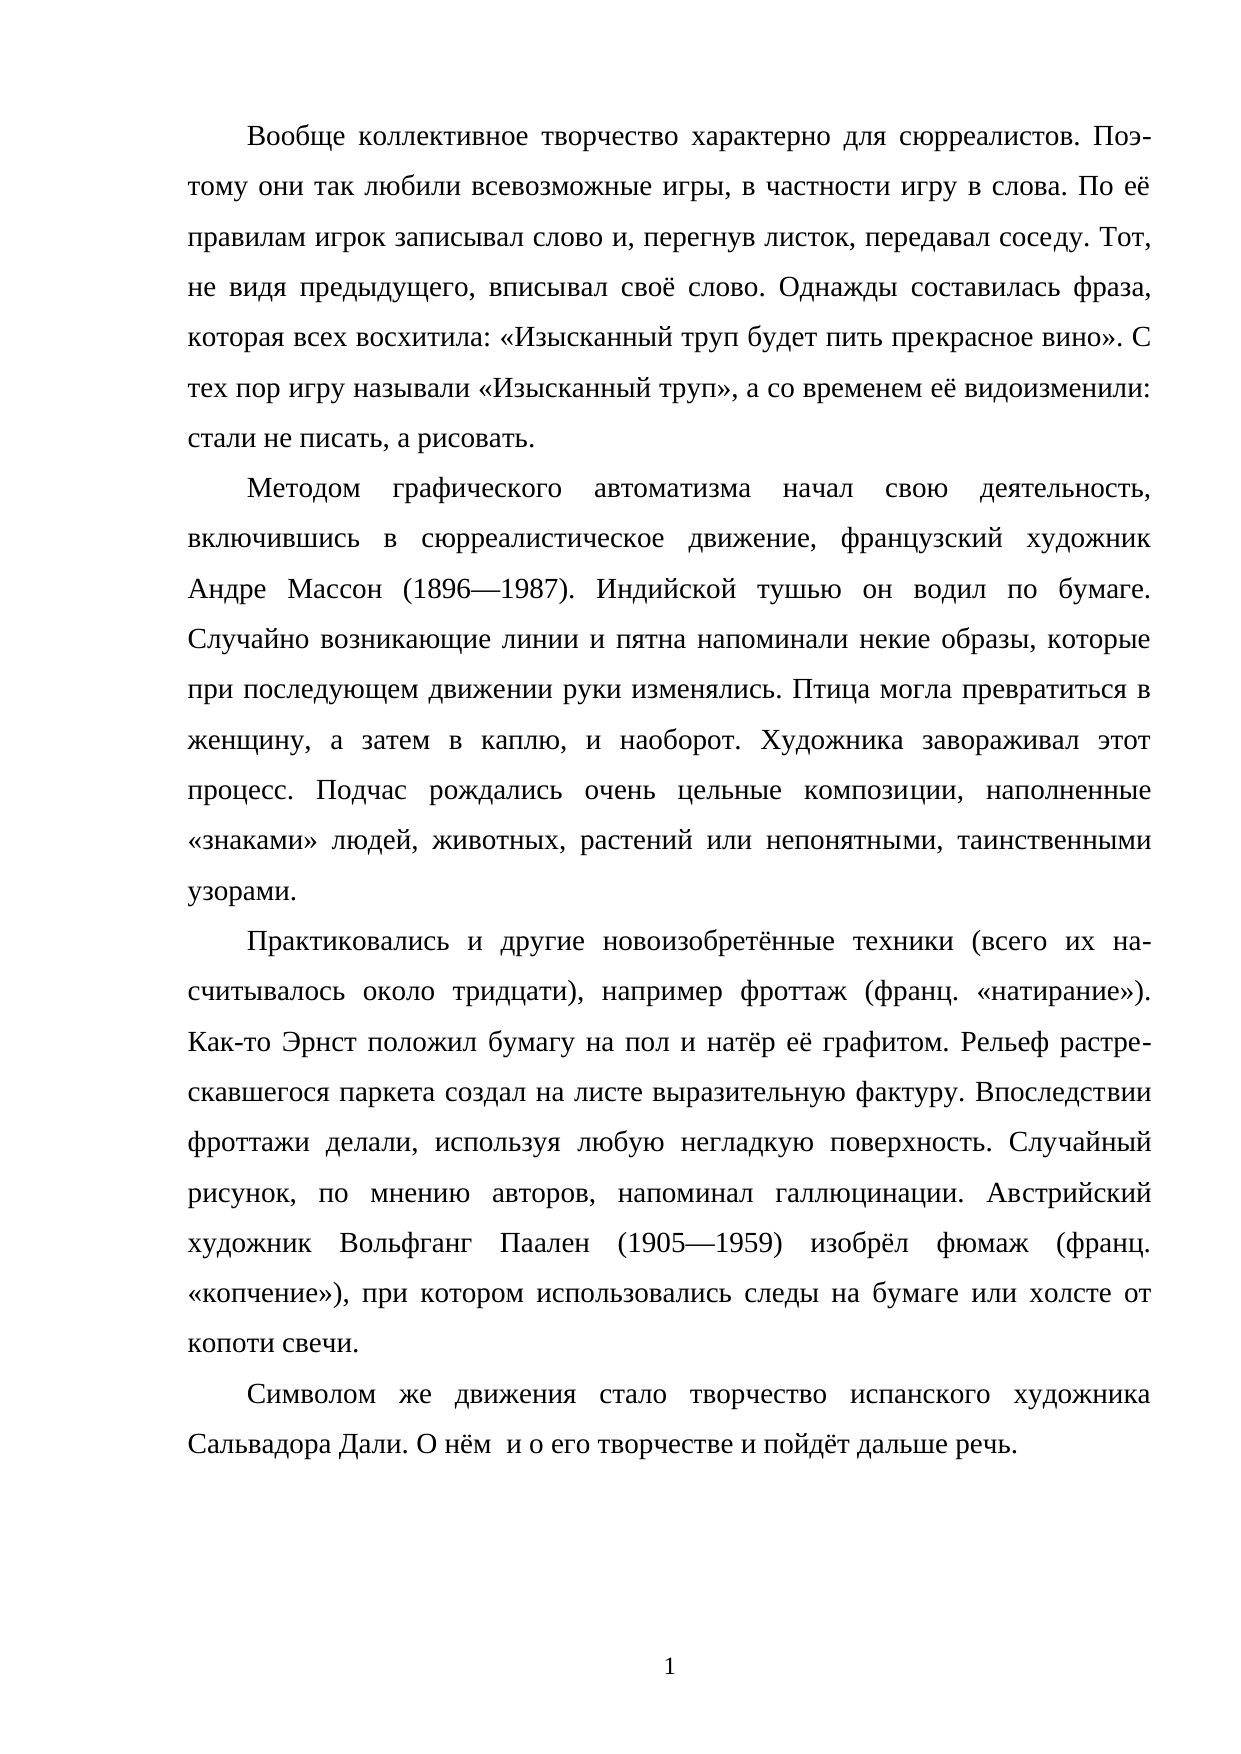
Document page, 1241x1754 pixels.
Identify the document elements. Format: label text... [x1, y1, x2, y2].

text Методом графического автоматизма начал свою деятельность, включившись в сюрреалистическое движение, французский художник Андре Массон (1896—1987). Индийской тушью он водил по бумаге. Случайно возникающие линии и пятна напоминали некие образы, которые при последующем движении руки изменялись. Птица могла превратиться в женщину, а затем в каплю, и наоборот. Художника завораживал этот процесс. Подчас рождались очень цельные композиции, наполненные «знаками» людей, животных, растений или непонятными, таинственными узорами. [187, 470, 1152, 906]
text Практиковались и другие новоизобретённые техники (всего их насчитывалось около тридцати), например фроттаж (франц. «натирание»). Как-то Эрнст положил бумагу на пол и натёр её графитом. Рельеф растрескавшегося паркета создал на листе выразительную фактуру. Впоследствии фроттажи делали, используя любую негладкую поверхность. Случайный рисунок, по мнению авторов, напоминал галлюцинации. Австрийский художник Вольфганг Паален (1905—1959) изобрёл фюмаж (франц. «копчение»), при котором использовались следы на бумаге или холсте от копоти свечи. [187, 923, 1152, 1359]
text Символом же движения стало творчество испанского художника Сальвадора Дали. О нём и о его творчестве и пойдёт дальше речь. [187, 1376, 1152, 1460]
text Вообще коллективное творчество характерно для сюрреалистов. Поэтому они так любили всевозможные игры, в частности игру в слова. По её правилам игрок записывал слово и, перегнув листок, передавал соседу. Тот, не видя предыдущего, вписывал своё слово. Однажды составилась фраза, которая всех восхитила: «Изысканный труп будет пить прекрасное вино». С тех пор игру называли «Изысканный труп», а со временем её видоизменили: стали не писать, а рисовать. [187, 118, 1152, 453]
